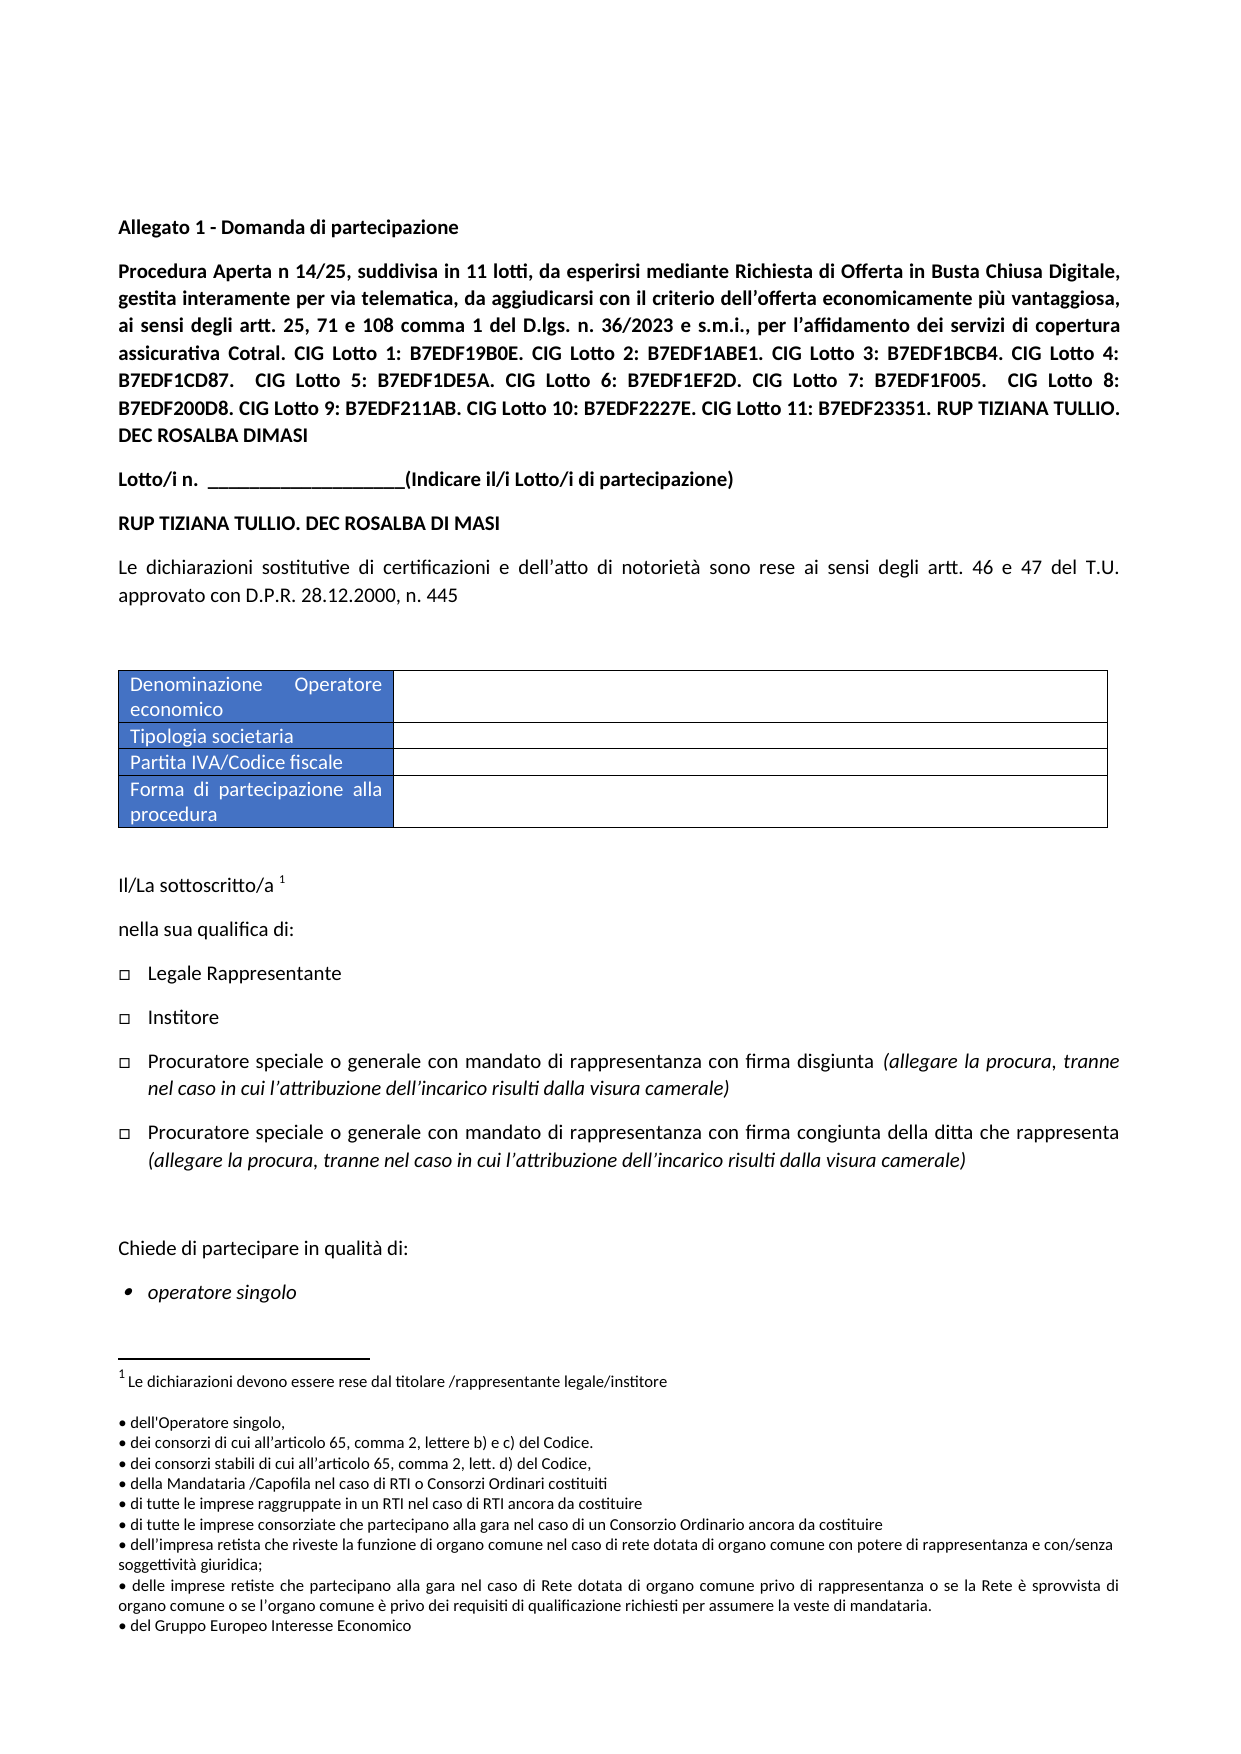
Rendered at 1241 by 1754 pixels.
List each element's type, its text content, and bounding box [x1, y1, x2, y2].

table_cell [394, 776, 1107, 827]
table_header [394, 671, 1107, 722]
text Il/La sottoscritto/a [118, 872, 1122, 897]
table_cell [394, 749, 1107, 775]
text □ Legale Rappresentante [118, 960, 1122, 985]
text □ Procuratore speciale o generale con mandato di rappresentanza con firma congiunta della ditta che rappresenta (allegare la procura, tranne nel caso in cui l’attribuzione dell’incarico risulti dalla visura camerale) [118, 1119, 1122, 1172]
text □ Procuratore speciale o generale con mandato di rappresentanza con firma disgiunta (allegare la procura, tranne nel caso in cui l’attribuzione dell’incarico risulti dalla visura camerale) [118, 1048, 1122, 1101]
table_cell Partita IVA/Codice fiscale [119, 749, 393, 775]
list operatore singolo [123, 1279, 1122, 1304]
table_header Denominazione Operatore economico [119, 671, 393, 722]
text RUP TIZIANA TULLIO. DEC ROSALBA DI MASI [118, 510, 1122, 536]
text Procedura Aperta n 14/25, suddivisa in 11 lotti, da esperirsi mediante Richiesta di Offerta in Busta Chiusa Digitale, gestita interamente per via telematica, da aggiudicarsi con il criterio dell’offerta economicamente più vantaggiosa, ai sensi degli artt. 25, 71 e 108 comma 1 del D.lgs. n. 36/2023 e s.m.i., per l’affidamento dei servizi di copertura assicurativa Cotral. CIG Lotto 1: B7EDF19B0E. CIG Lotto 2: B7EDF1ABE1. CIG Lotto 3: B7EDF1BCB4. CIG Lotto 4: B7EDF1CD87. CIG Lotto 5: B7EDF1DE5A. CIG Lotto 6: B7EDF1EF2D. CIG Lotto 7: B7EDF1F005. CIG Lotto 8: B7EDF200D8. CIG Lotto 9: B7EDF211AB. CIG Lotto 10: B7EDF2227E. CIG Lotto 11: B7EDF23351. RUP TIZIANA TULLIO. DEC ROSALBA DIMASI [118, 258, 1122, 448]
text Le dichiarazioni sostitutive di certificazioni e dell’atto di notorietà sono rese ai sensi degli artt. 46 e 47 del T.U. approvato con D.P.R. 28.12.2000, n. 445 [118, 554, 1122, 607]
table_cell [394, 723, 1107, 748]
text □ Institore [118, 1004, 1122, 1029]
table_cell Tipologia societaria [119, 723, 393, 748]
text Chiede di partecipare in qualità di: [118, 1235, 1122, 1260]
text Lotto/i n. ___________________(Indicare il/i Lotto/i di partecipazione) [118, 466, 1122, 492]
table_cell Forma di partecipazione alla procedura [119, 776, 393, 827]
text Allegato 1 - Domanda di partecipazione [118, 214, 1122, 239]
text nella sua qualifica di: [118, 916, 1122, 941]
